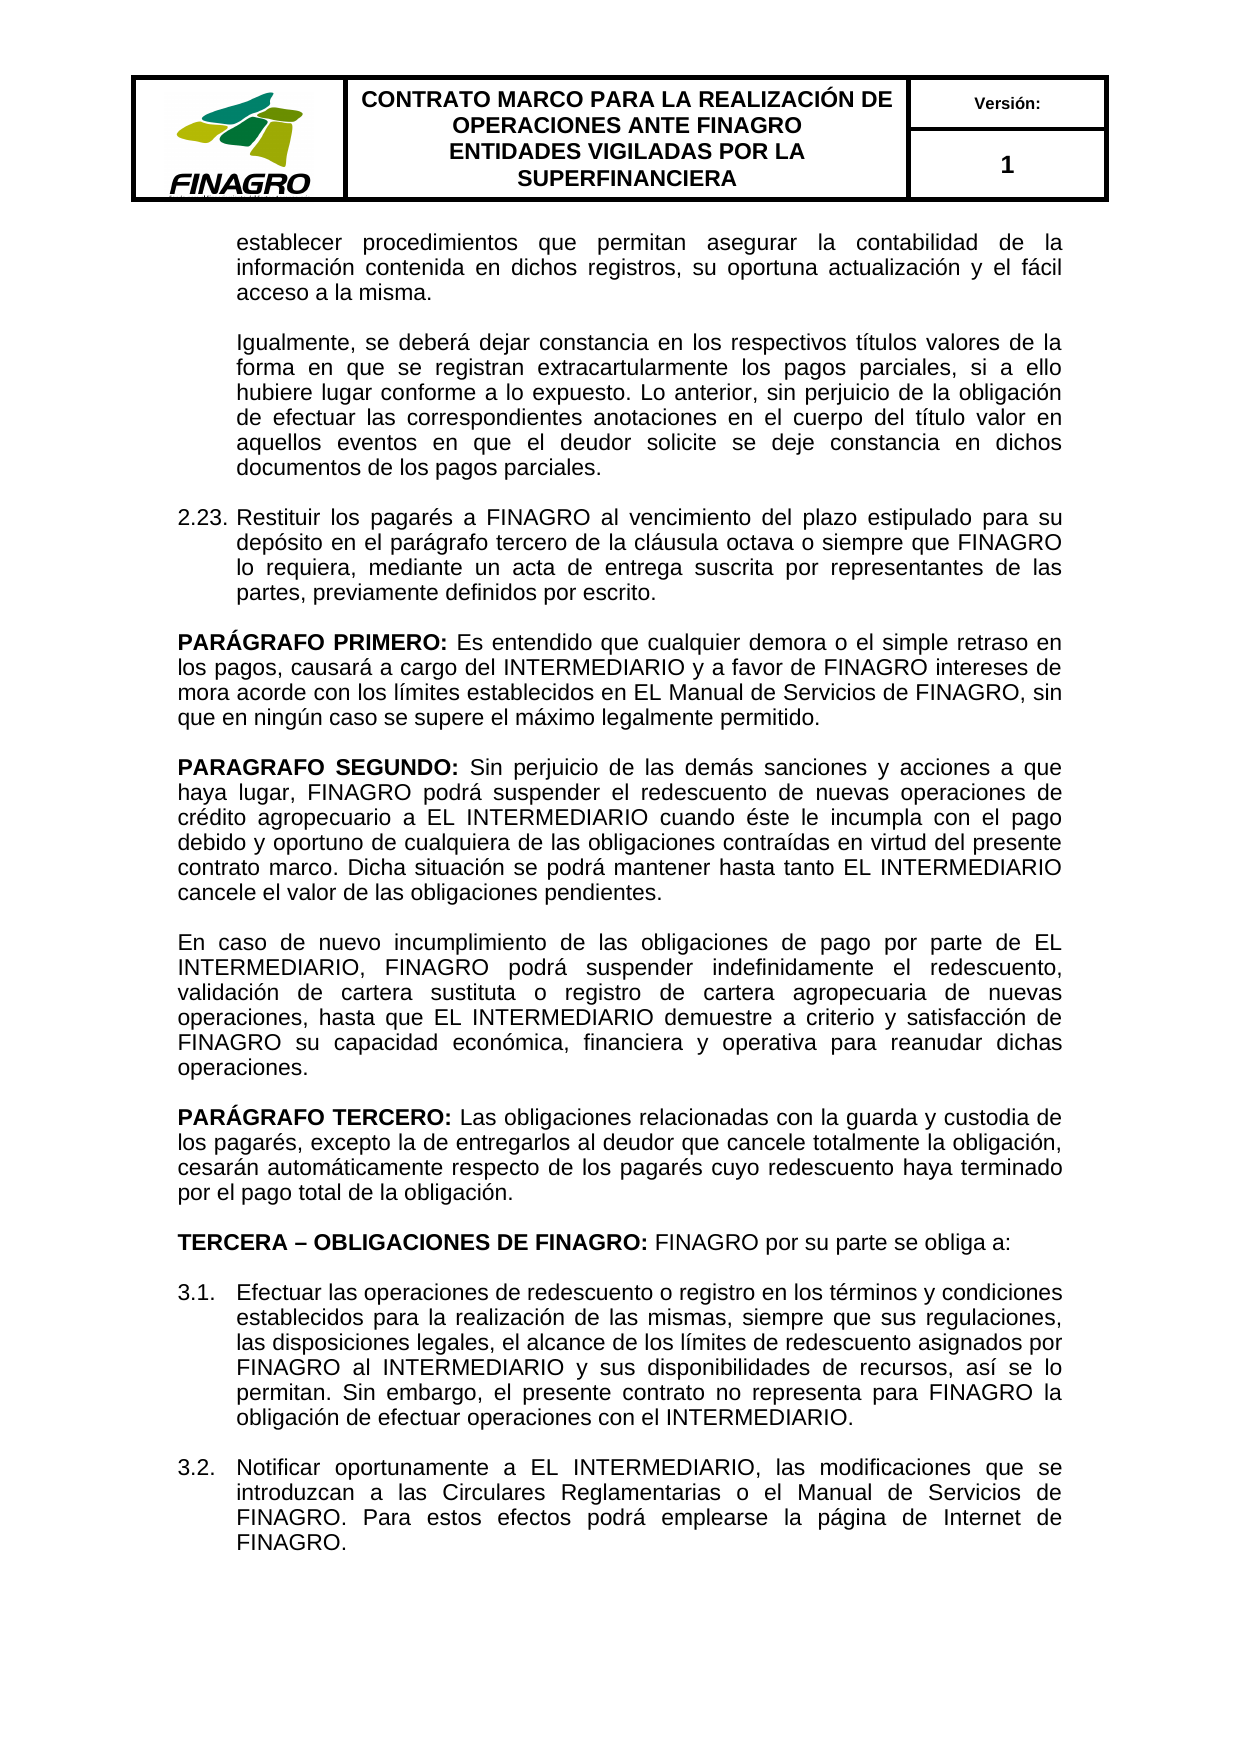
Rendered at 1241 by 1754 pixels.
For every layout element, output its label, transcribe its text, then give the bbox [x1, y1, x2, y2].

list Efectuar las operaciones de redescuento o registro en los términos y condiciones establecidos para la realización de las mismas, siempre que sus regulaciones, las disposiciones legales, el alcance de los límites de redescuento asignados por FINAGRO al INTERMEDIARIO y sus disponibilidades de recursos, así se lo permitan. Sin embargo, el presente contrato no representa para FINAGRO la obligación de efectuar operaciones con el INTERMEDIARIO. [177, 1280, 1063, 1430]
text PARÁGRAFO TERCERO: Las obligaciones relacionadas con la guarda y custodia de los pagarés, excepto la de entregarlos al deudor que cancele totalmente la obligación, cesarán automáticamente respecto de los pagarés cuyo redescuento haya terminado por el pago total de la obligación. [177, 1105, 1063, 1205]
text PARÁGRAFO PRIMERO: Es entendido que cualquier demora o el simple retraso en los pagos, causará a cargo del INTERMEDIARIO y a favor de FINAGRO intereses de mora acorde con los límites establecidos en EL Manual de Servicios de FINAGRO, sin que en ningún caso se supere el máximo legalmente permitido. [177, 630, 1063, 730]
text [236, 230, 1063, 305]
list Notificar oportunamente a EL INTERMEDIARIO, las modificaciones que se introduzcan a las Circulares Reglamentarias o el Manual de Servicios de FINAGRO. Para estos efectos podrá emplearse la página de Internet de FINAGRO. [177, 1455, 1063, 1555]
text TERCERA – OBLIGACIONES DE FINAGRO: FINAGRO por su parte se obliga a: [177, 1230, 1063, 1255]
list Restituir los pagarés a FINAGRO al vencimiento del plazo estipulado para su depósito en el parágrafo tercero de la cláusula octava o siempre que FINAGRO lo requiera, mediante un acta de entrega suscrita por representantes de las partes, previamente definidos por escrito. [177, 505, 1063, 605]
text Igualmente, se deberá dejar constancia en los respectivos títulos valores de la forma en que se registran extracartularmente los pagos parciales, si a ello hubiere lugar conforme a lo expuesto. Lo anterior, sin perjuicio de la obligación de efectuar las correspondientes anotaciones en el cuerpo del título valor en aquellos eventos en que el deudor solicite se deje constancia en dichos documentos de los pagos parciales. [236, 330, 1063, 480]
text PARAGRAFO SEGUNDO: Sin perjuicio de las demás sanciones y acciones a que haya lugar, FINAGRO podrá suspender el redescuento de nuevas operaciones de crédito agropecuario a EL INTERMEDIARIO cuando éste le incumpla con el pago debido y oportuno de cualquiera de las obligaciones contraídas en virtud del presente contrato marco. Dicha situación se podrá mantener hasta tanto EL INTERMEDIARIO cancele el valor de las obligaciones pendientes. [177, 755, 1063, 905]
text En caso de nuevo incumplimiento de las obligaciones de pago por parte de EL INTERMEDIARIO, FINAGRO podrá suspender indefinidamente el redescuento, validación de cartera sustituta o registro de cartera agropecuaria de nuevas operaciones, hasta que EL INTERMEDIARIO demuestre a criterio y satisfacción de FINAGRO su capacidad económica, financiera y operativa para reanudar dichas operaciones. [177, 930, 1063, 1080]
